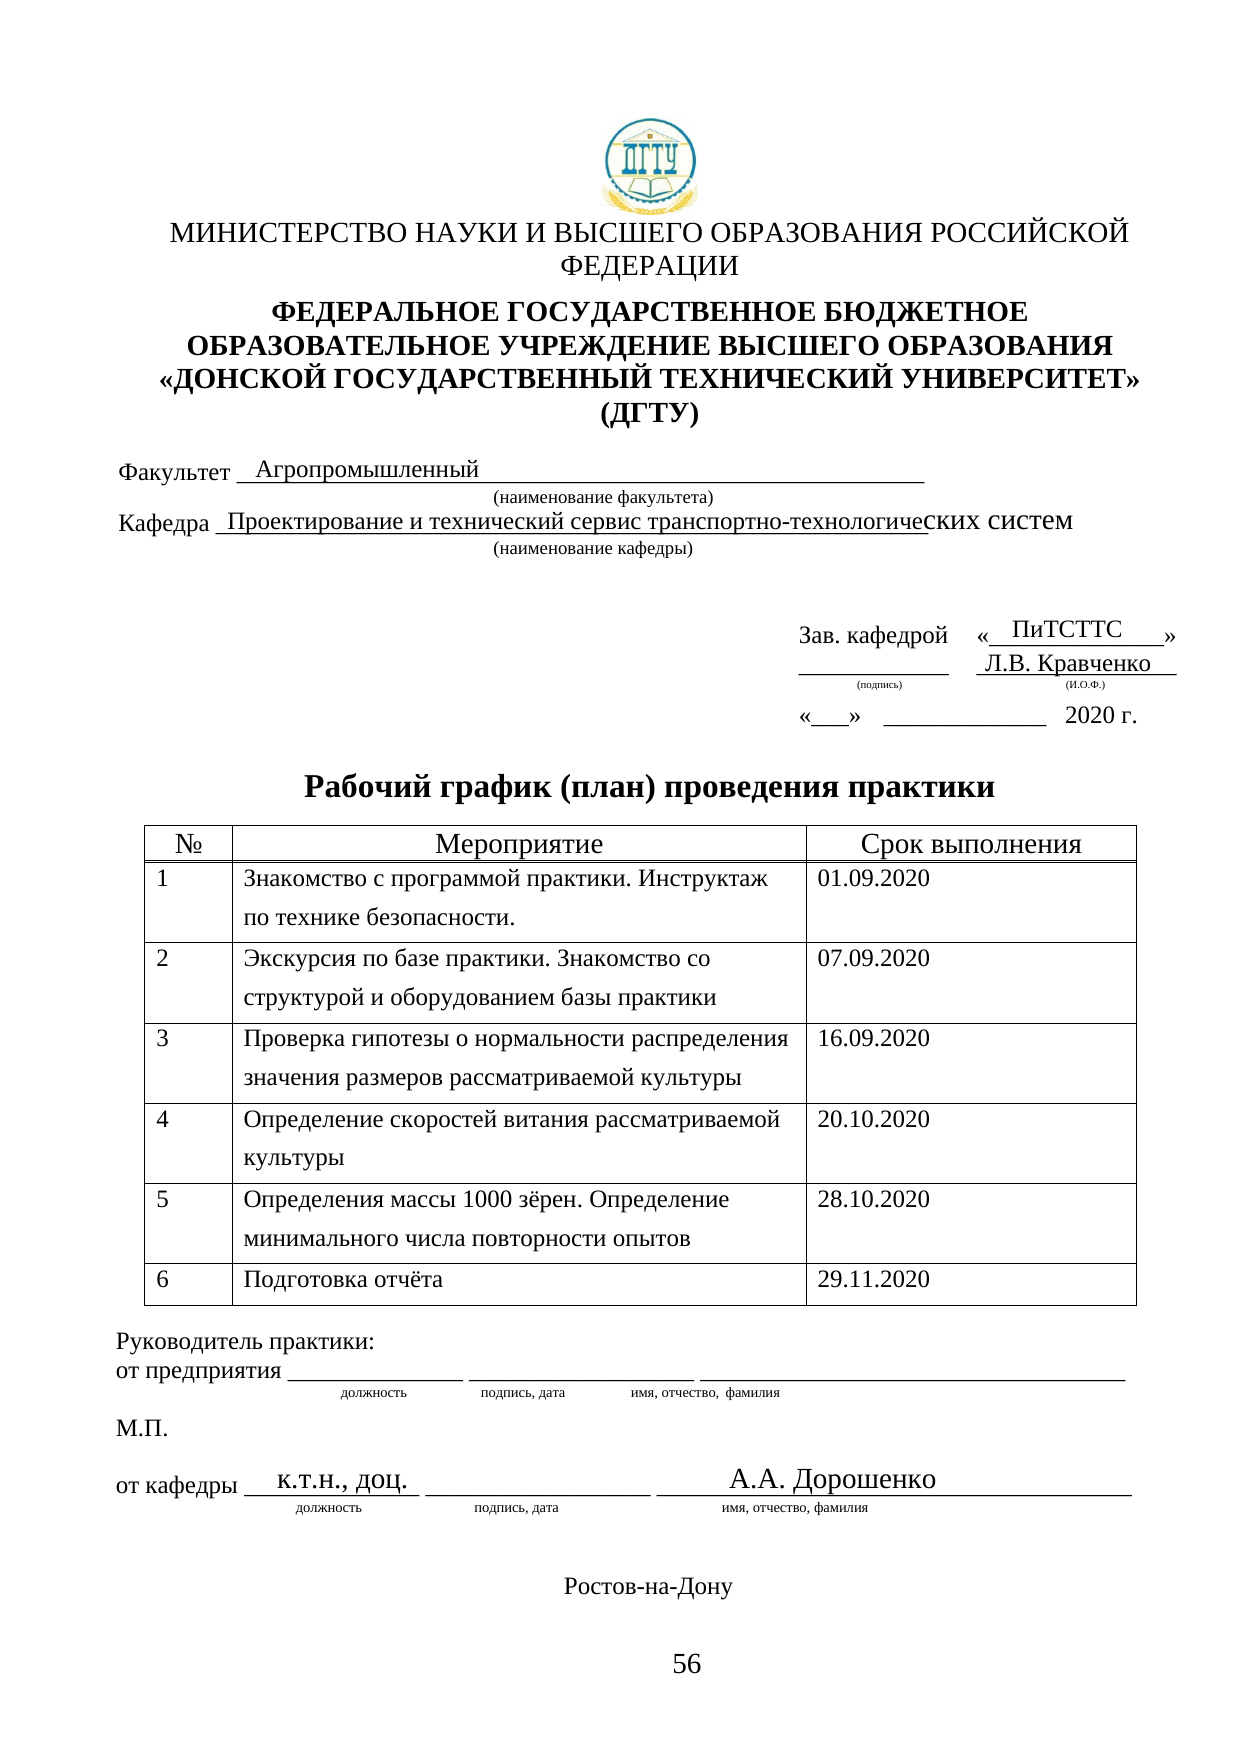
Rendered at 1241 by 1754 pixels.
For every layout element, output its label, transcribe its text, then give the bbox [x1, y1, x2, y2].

text Руководитель практики: [116, 1326, 1181, 1355]
table_cell 3 [145, 1024, 232, 1103]
text ФЕДЕРАЛЬНОЕ ГОСУДАРСТВЕННОЕ БЮДЖЕТНОЕ [118, 294, 1182, 328]
table_cell 4 [145, 1104, 232, 1183]
table_cell «___» [788, 700, 872, 737]
text Рабочий график (план) проведения практики [118, 766, 1181, 804]
table_cell ________________ [965, 649, 1199, 678]
table_cell (подпись) [788, 678, 965, 700]
picture [601, 118, 699, 215]
text от предприятия ______________ __________________ __________________________________ [116, 1355, 1181, 1384]
table_header Срок выполнения [807, 826, 1136, 860]
table_cell 2 [145, 943, 232, 1022]
text должность подпись, дата имя, отчество, фамилия [116, 1499, 1181, 1528]
table_header Зав. кафедрой [788, 620, 965, 649]
table_cell 01.09.2020 [807, 863, 1136, 942]
text Ростов-на-Дону [116, 1571, 1181, 1599]
table_cell 6 [145, 1264, 232, 1304]
text М.П. [116, 1413, 1181, 1441]
table_cell Экскурсия по базе практики. Знакомство со структурой и оборудованием базы практики [233, 943, 806, 1022]
table_cell _____________ 2020 г. [873, 700, 1199, 737]
table_cell 1 [145, 863, 232, 942]
table_cell Проверка гипотезы о нормальности распределения значения размеров рассматриваемой культуры [233, 1024, 806, 1103]
text МИНИСТЕРСТВО НАУКИ И ВЫСШЕГО ОБРАЗОВАНИЯ РОССИЙСКОЙ ФЕДЕРАЦИИ [118, 215, 1181, 282]
table_cell 07.09.2020 [807, 943, 1136, 1022]
text от кафедры ______________ __________________ ______________________________________ [116, 1470, 1181, 1499]
table_header № [145, 826, 232, 860]
table_cell (И.О.Ф.) [965, 678, 1199, 700]
table_cell Определения массы 1000 зёрен. Определение минимального числа повторности опытов [233, 1184, 806, 1263]
table_cell 29.11.2020 [807, 1264, 1136, 1304]
text (наименование кафедры) [118, 537, 1181, 558]
table_header Мероприятие [233, 826, 806, 860]
table_cell Определение скоростей витания рассматриваемой культуры [233, 1104, 806, 1183]
text должность подпись, дата имя, отчество, фамилия [116, 1384, 1181, 1413]
table_cell 16.09.2020 [807, 1024, 1136, 1103]
table_cell 20.10.2020 [807, 1104, 1136, 1183]
table_cell ____________ [788, 649, 965, 678]
text ОБРАЗОВАТЕЛЬНОЕ УЧРЕЖДЕНИЕ ВЫСШЕГО ОБРАЗОВАНИЯ «ДОНСКОЙ ГОСУДАРСТВЕННЫЙ ТЕХНИЧЕСКИЙ УНИВЕРСИТЕТ» [118, 328, 1182, 395]
table_cell 5 [145, 1184, 232, 1263]
table_cell 28.10.2020 [807, 1184, 1136, 1263]
text Кафедра _________________________________________________________ [118, 508, 1181, 537]
text (ДГТУ) [118, 395, 1181, 429]
table_cell Знакомство с программой практики. Инструктаж по технике безопасности. [233, 863, 806, 942]
table_cell Подготовка отчёта [233, 1264, 806, 1304]
text Факультет _______________________________________________________ [118, 457, 1181, 486]
table_header «______________» [965, 620, 1199, 649]
text (наименование факультета) [118, 486, 1181, 508]
